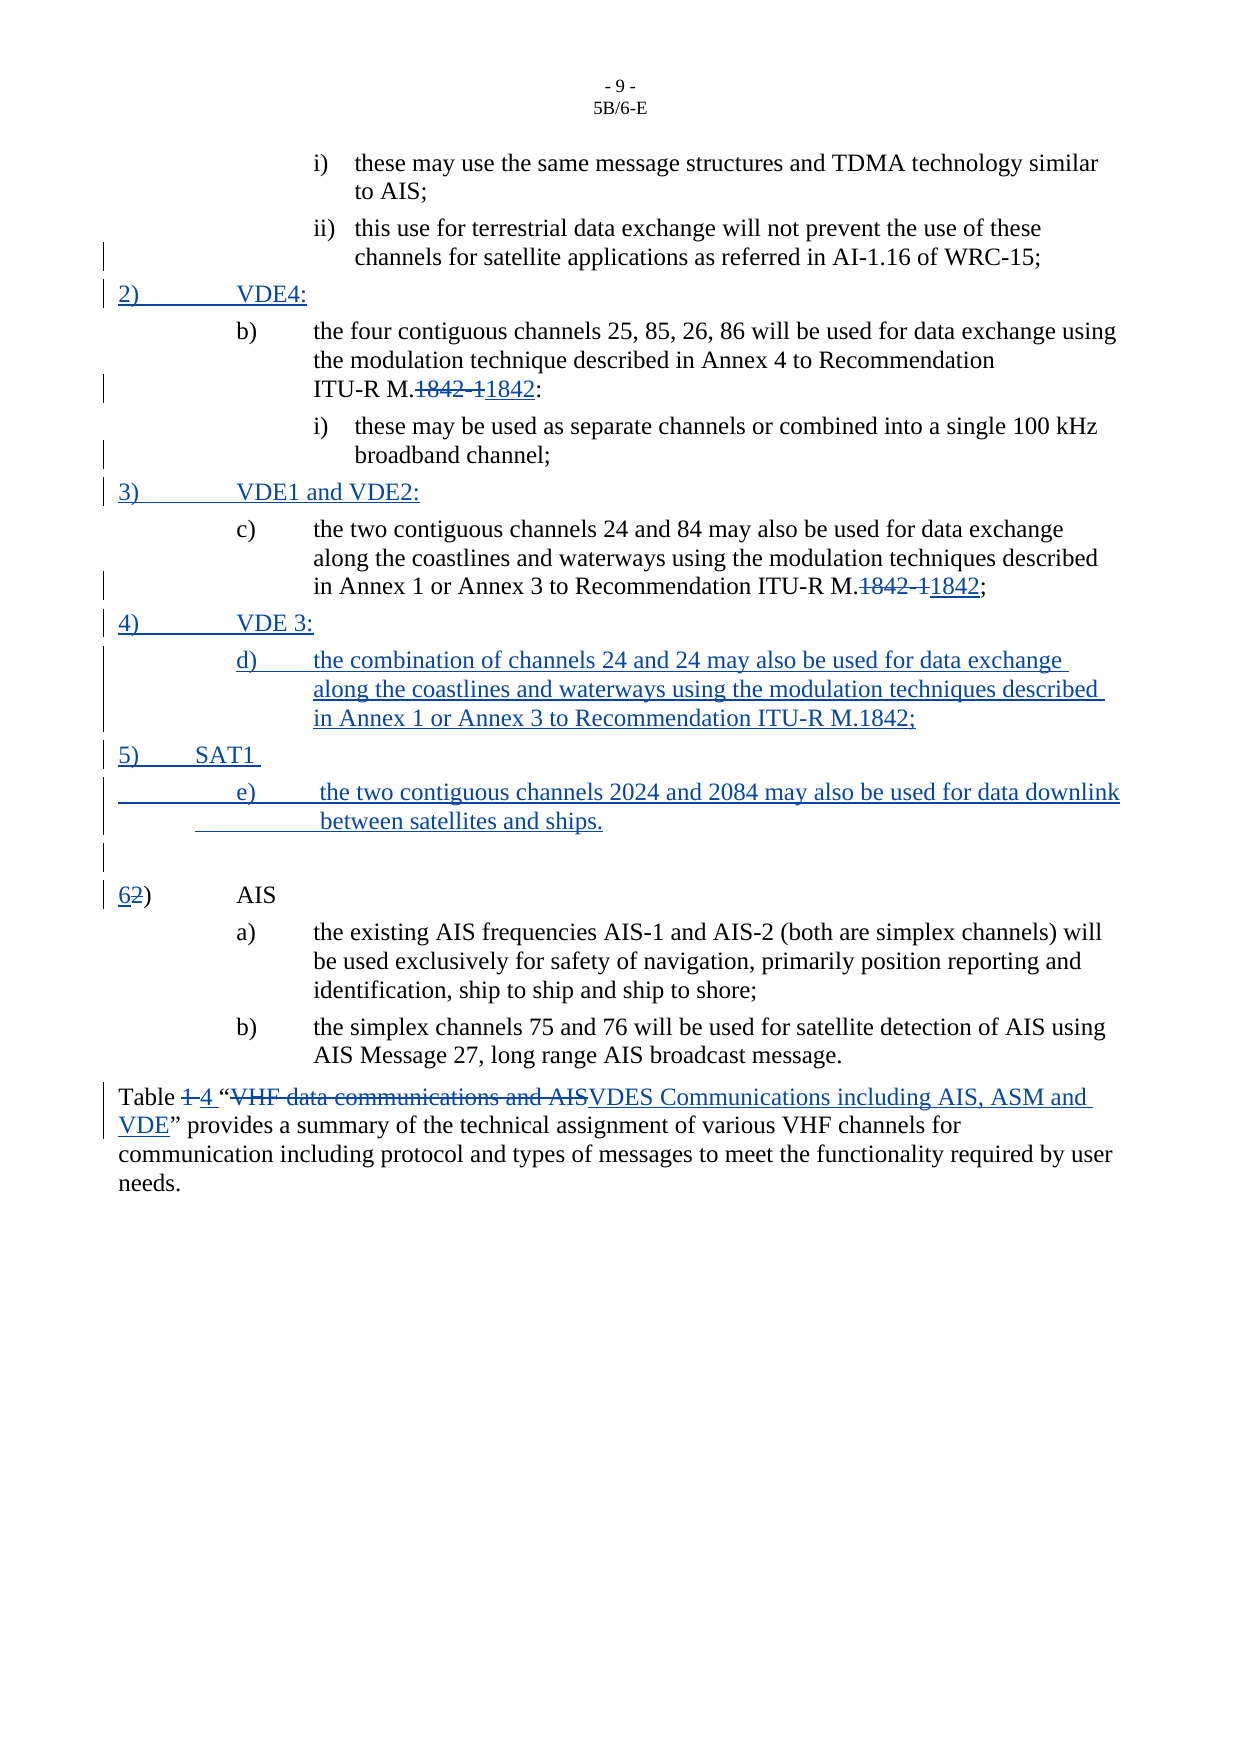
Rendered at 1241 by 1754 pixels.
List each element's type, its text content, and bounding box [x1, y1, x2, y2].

text ii) this use for terrestrial data exchange will not prevent the use of these channels for satellite applications as referred in AI-1.16 of WRC-15; [313, 213, 1122, 271]
text Table “” provides a summary of the technical assignment of various VHF channels for communication including protocol and types of messages to meet the functionality required by user needs. [118, 1082, 1122, 1197]
text b) the simplex channels 75 and 76 will be used for satellite detection of AIS using AIS Message 27, long range AIS broadcast message. [236, 1012, 1122, 1069]
text i) these may be used as separate channels or combined into a single 100 kHz broadband channel; [313, 411, 1122, 468]
text ) AIS [118, 880, 1122, 909]
text i) these may use the same message structures and TDMA technology similar to AIS; [313, 148, 1122, 205]
text b) the four contiguous channels 25, 85, 26, 86 will be used for data exchange using the modulation technique described in Annex 4 to Recommendation ITU-R M.: [236, 316, 1122, 403]
text c) the two contiguous channels 24 and 84 may also be used for data exchange along the coastlines and waterways using the modulation techniques described in Annex 1 or Annex 3 to Recommendation ITU-R M.; [236, 514, 1122, 600]
text a) the existing AIS frequencies AIS-1 and AIS-2 (both are simplex channels) will be used exclusively for safety of navigation, primarily position reporting and identification, ship to ship and ship to shore; [236, 917, 1122, 1003]
